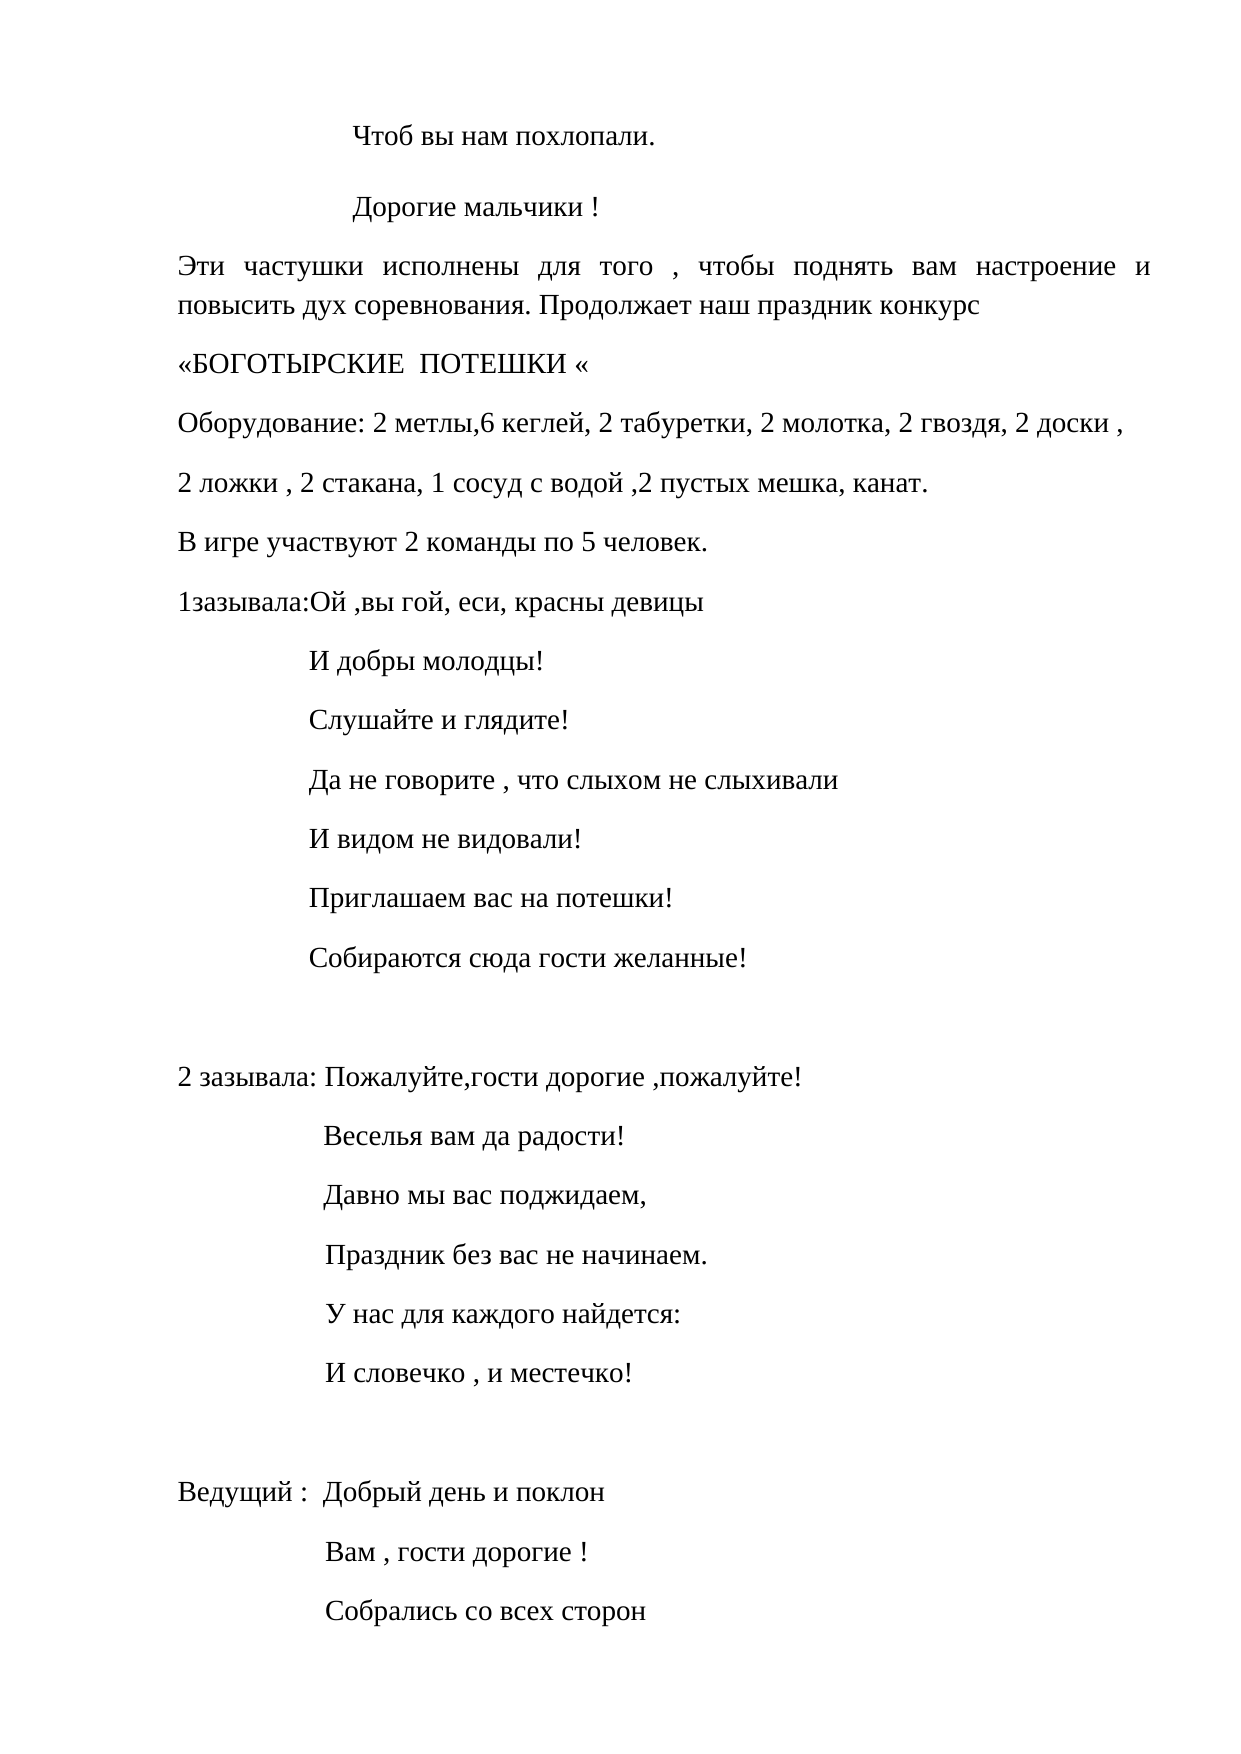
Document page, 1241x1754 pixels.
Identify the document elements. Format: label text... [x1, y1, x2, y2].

list Чтоб вы нам похлопали. [352, 118, 1152, 152]
text Да не говорите , что слыхом не слыхивали [177, 762, 1152, 795]
text 2 ложки , 2 стакана, 1 сосуд с водой ,2 пустых мешка, канат. [177, 465, 1152, 498]
text Эти частушки исполнены для того , чтобы поднять вам настроение и повысить дух соревнования. Продолжает наш праздник конкурс [177, 248, 1152, 320]
text Ведущий : Добрый день и поклон [177, 1474, 1152, 1508]
text Праздник без вас не начинаем. [177, 1237, 1152, 1270]
text И словечко , и местечко! [177, 1356, 1152, 1389]
text И видом не видовали! [177, 821, 1152, 855]
list Дорогие мальчики ! [352, 189, 1152, 222]
text Приглашаем вас на потешки! [177, 881, 1152, 914]
text Собрались со всех сторон [177, 1593, 1152, 1627]
text Оборудование: 2 метлы,6 кеглей, 2 табуретки, 2 молотка, 2 гвоздя, 2 доски , [177, 406, 1152, 439]
text И добры молодцы! [177, 643, 1152, 677]
text 1зазывала:Ой ,вы гой, еси, красны девицы [177, 584, 1152, 617]
text Вам , гости дорогие ! [177, 1534, 1152, 1567]
text В игре участвуют 2 команды по 5 человек. [177, 524, 1152, 558]
text «БОГОТЫРСКИЕ ПОТЕШКИ « [177, 346, 1152, 380]
text Собираются сюда гости желанные! [177, 940, 1152, 973]
text 2 зазывала: Пожалуйте,гости дорогие ,пожалуйте! [177, 1059, 1152, 1092]
text Веселья вам да радости! [177, 1118, 1152, 1152]
text Слушайте и глядите! [177, 702, 1152, 736]
text Давно мы вас поджидаем, [177, 1177, 1152, 1211]
text У нас для каждого найдется: [177, 1296, 1152, 1330]
